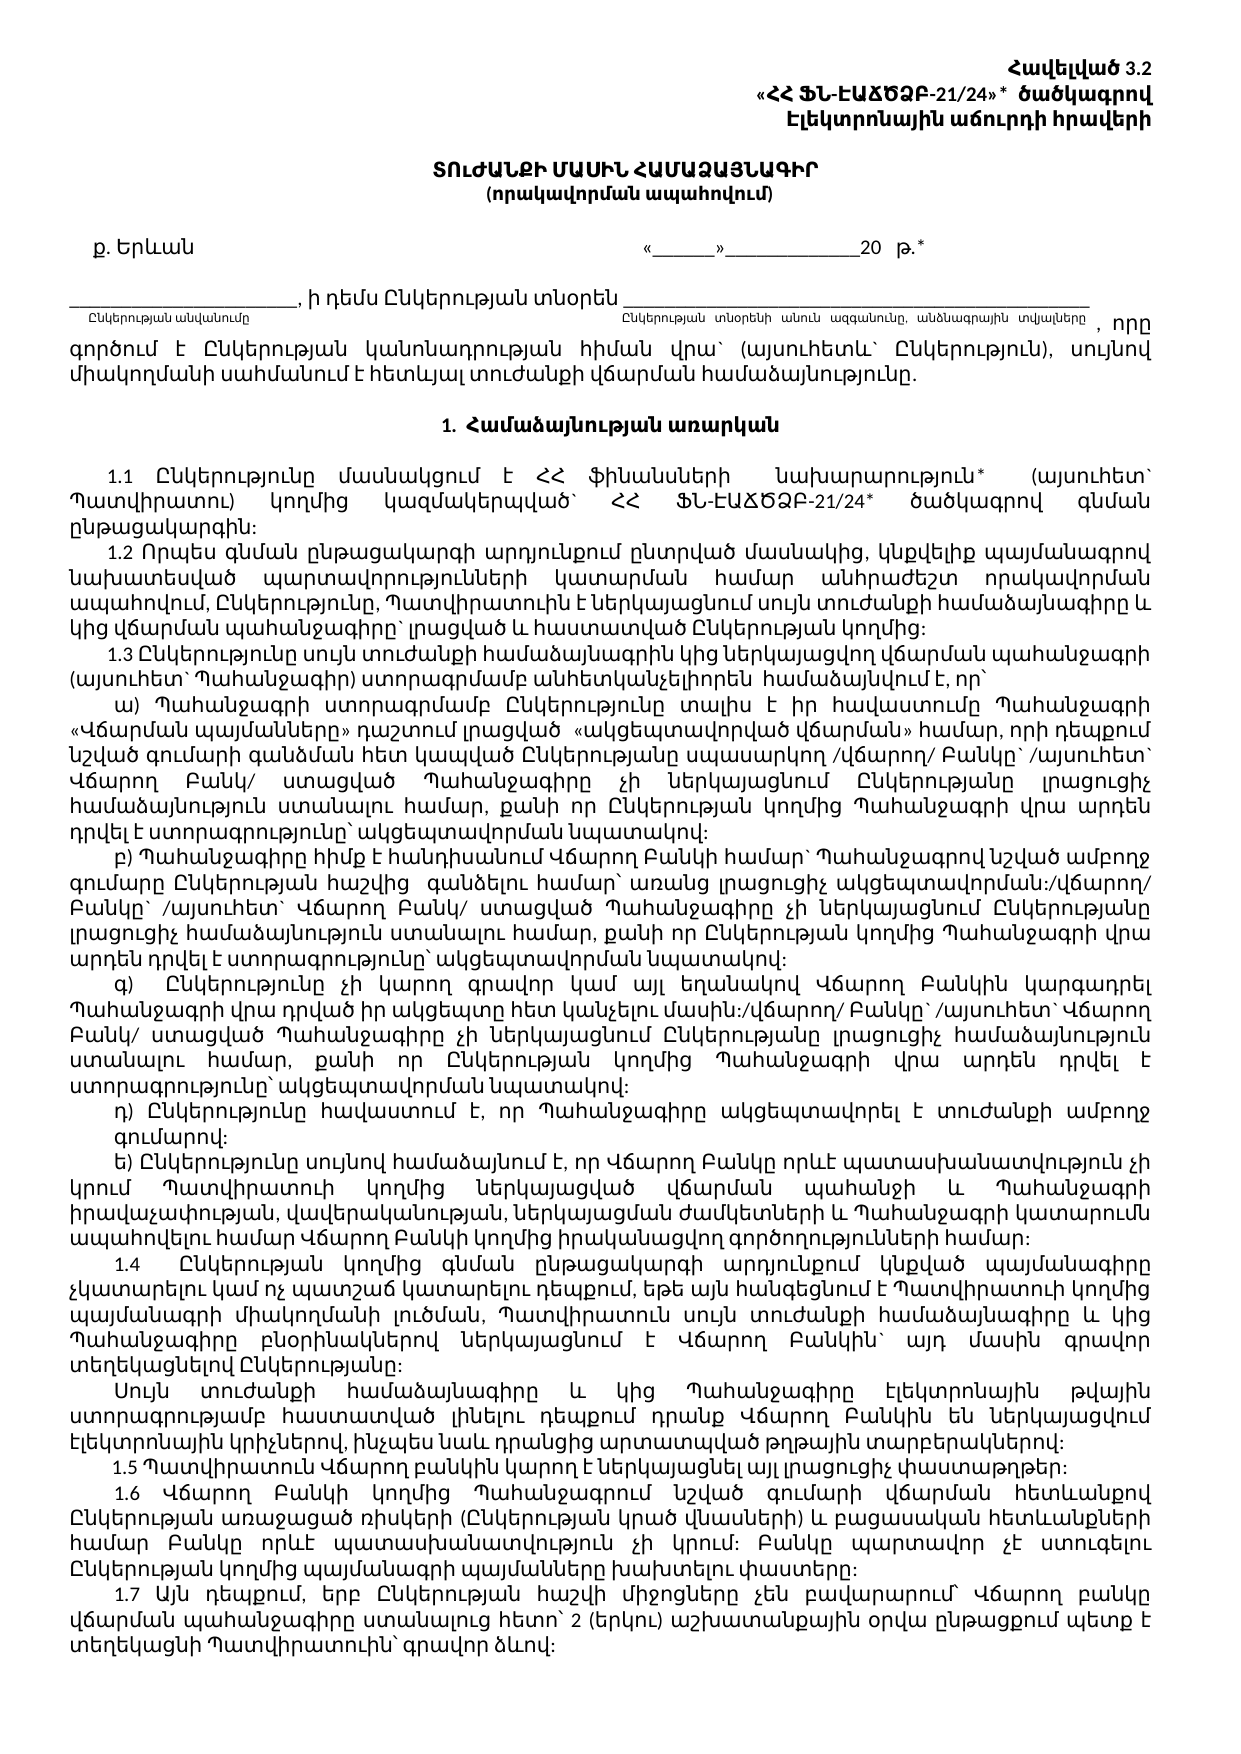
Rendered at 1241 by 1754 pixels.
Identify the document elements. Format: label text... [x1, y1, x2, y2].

text 1.5 Պատվիրատուն Վճարող բանկին կարող է ներկայացնել այլ լրացուցիչ փաստաթղթեր: [69, 1454, 1152, 1480]
text դ) Ընկերությունը հավաստում է, որ Պահանջագիրը ակցեպտավորել է տուժանքի ամբողջ գումարով: [113, 1098, 1152, 1149]
text 1.7 Այն դեպքում, երբ Ընկերության հաշվի միջոցները չեն բավարարում՝ Վճարող բանկը վճարման պահանջագիրը ստանալուց հետո՝ 2 (երկու) աշխատանքային օրվա ընթացքում պետք է տեղեկացնի Պատվիրատուին՝ գրավոր ձևով: [69, 1581, 1152, 1658]
text ______________________, ի դեմս Ընկերության տնօրեն _____________________________________________ [69, 285, 1152, 311]
text (որակավորման ապահովում) [69, 183, 1152, 206]
text Ընկերության անվանումը Ընկերության տնօրենի անուն ազգանունը, անձնագրային տվյալները , որը գործում է Ընկերության կանոնադրության հիման վրա` (այսուհետև` Ընկերություն), սույնով միակողմանի սահմանում է հետևյալ տուժանքի վճարման համաձայնությունը. [69, 311, 1152, 387]
text «ՀՀ ՖՆ-ԷԱՃԾՁԲ-21/24»* ծածկագրով [69, 81, 1152, 106]
text ՏՈւԺԱՆՔԻ ՄԱՍԻՆ ՀԱՄԱՁԱՅՆԱԳԻՐ [69, 157, 1152, 183]
text 1.2 Որպես գնման ընթացակարգի արդյունքում ընտրված մասնակից, կնքվելիք պայմանագրով նախատեսված պարտավորությունների կատարման համար անհրաժեշտ որակավորման ապահովում, Ընկերությունը, Պատվիրատուին է ներկայացնում սույն տուժանքի համաձայնագիրը և կից վճարման պահանջագիրը` լրացված և հաստատված Ընկերության կողմից: [69, 539, 1152, 641]
text Սույն տուժանքի համաձայնագիրը և կից Պահանջագիրը էլեկտրոնային թվային ստորագրությամբ հաստատված լինելու դեպքում դրանք Վճարող Բանկին են ներկայացվում էլեկտրոնային կրիչներով, ինչպես նաև դրանցից արտատպված թղթային տարբերակներով: [69, 1378, 1152, 1454]
text Հավելված 3.2 [69, 56, 1152, 81]
text ա) Պահանջագրի ստորագրմամբ Ընկերությունը տալիս է իր հավաստումը Պահանջագրի «Վճարման պայմանները» դաշտում լրացված «ակցեպտավորված վճարման» համար, որի դեպքում նշված գումարի գանձման հետ կապված Ընկերությանը սպասարկող /վճարող/ Բանկը` /այսուհետ` Վճարող Բանկ/ ստացված Պահանջագիրը չի ներկայացնում Ընկերությանը լրացուցիչ համաձայնություն ստանալու համար, քանի որ Ընկերության կողմից Պահանջագրի վրա արդեն դրվել է ստորագրությունը՝ ակցեպտավորման նպատակով: [69, 692, 1152, 844]
text գ) Ընկերությունը չի կարող գրավոր կամ այլ եղանակով Վճարող Բանկին կարգադրել Պահանջագրի վրա դրված իր ակցեպտը հետ կանչելու մասին:/վճարող/ Բանկը` /այսուհետ` Վճարող Բանկ/ ստացված Պահանջագիրը չի ներկայացնում Ընկերությանը լրացուցիչ համաձայնություն ստանալու համար, քանի որ Ընկերության կողմից Պահանջագրի վրա արդեն դրվել է ստորագրությունը՝ ակցեպտավորման նպատակով: [69, 971, 1152, 1098]
text 1.1 Ընկերությունը մասնակցում է ՀՀ ֆինանսների նախարարություն* (այսուհետ` Պատվիրատու) կողմից կազմակերպված` ՀՀ ՖՆ-ԷԱՃԾՁԲ-21/24* ծածկագրով գնման ընթացակարգին: [69, 463, 1152, 539]
text բ) Պահանջագիրը հիմք է հանդիսանում Վճարող Բանկի համար` Պահանջագրով նշված ամբողջ գումարը Ընկերության հաշվից գանձելու համար՝ առանց լրացուցիչ ակցեպտավորման:/վճարող/ Բանկը` /այսուհետ` Վճարող Բանկ/ ստացված Պահանջագիրը չի ներկայացնում Ընկերությանը լրացուցիչ համաձայնություն ստանալու համար, քանի որ Ընկերության կողմից Պահանջագրի վրա արդեն դրվել է ստորագրությունը՝ ակցեպտավորման նպատակով: [69, 844, 1152, 971]
text ք. Երևան «______»_____________20 թ.* [69, 234, 1152, 260]
text 1.6 Վճարող Բանկի կողմից Պահանջագրում նշված գումարի վճարման հետևանքով Ընկերության առաջացած ռիսկերի (Ընկերության կրած վնասների) և բացասական հետևանքների համար Բանկը որևէ պատասխանատվություն չի կրում: Բանկը պարտավոր չէ ստուգելու Ընկերության կողմից պայմանագրի պայմանները խախտելու փաստերը: [69, 1480, 1152, 1581]
text 1.3 Ընկերությունը սույն տուժանքի համաձայնագրին կից ներկայացվող վճարման պահանջագրի (այսուհետ` Պահանջագիր) ստորագրմամբ անհետկանչելիորեն համաձայնվում է, որ՝ [69, 641, 1152, 692]
text ե) Ընկերությունը սույնով համաձայնում է, որ Վճարող Բանկը որևէ պատասխանատվություն չի կրում Պատվիրատուի կողմից ներկայացված վճարման պահանջի և Պահանջագրի իրավաչափության, վավերականության, ներկայացման ժամկետների և Պահանջագրի կատարումն ապահովելու համար Վճարող Բանկի կողմից իրականացվող գործողությունների համար: [69, 1149, 1152, 1251]
text 1.4 Ընկերության կողմից գնման ընթացակարգի արդյունքում կնքված պայմանագիրը չկատարելու կամ ոչ պատշաճ կատարելու դեպքում, եթե այն հանգեցնում է Պատվիրատուի կողմից պայմանագրի միակողմանի լուծման, Պատվիրատուն սույն տուժանքի համաձայնագիրը և կից Պահանջագիրը բնօրինակներով ներկայացնում է Վճարող Բանկին` այդ մասին գրավոր տեղեկացնելով Ընկերությանը: [69, 1251, 1152, 1378]
text 1. Համաձայնության առարկան [69, 412, 1152, 438]
text Էլեկտրոնային աճուրդի հրավերի [69, 106, 1152, 132]
